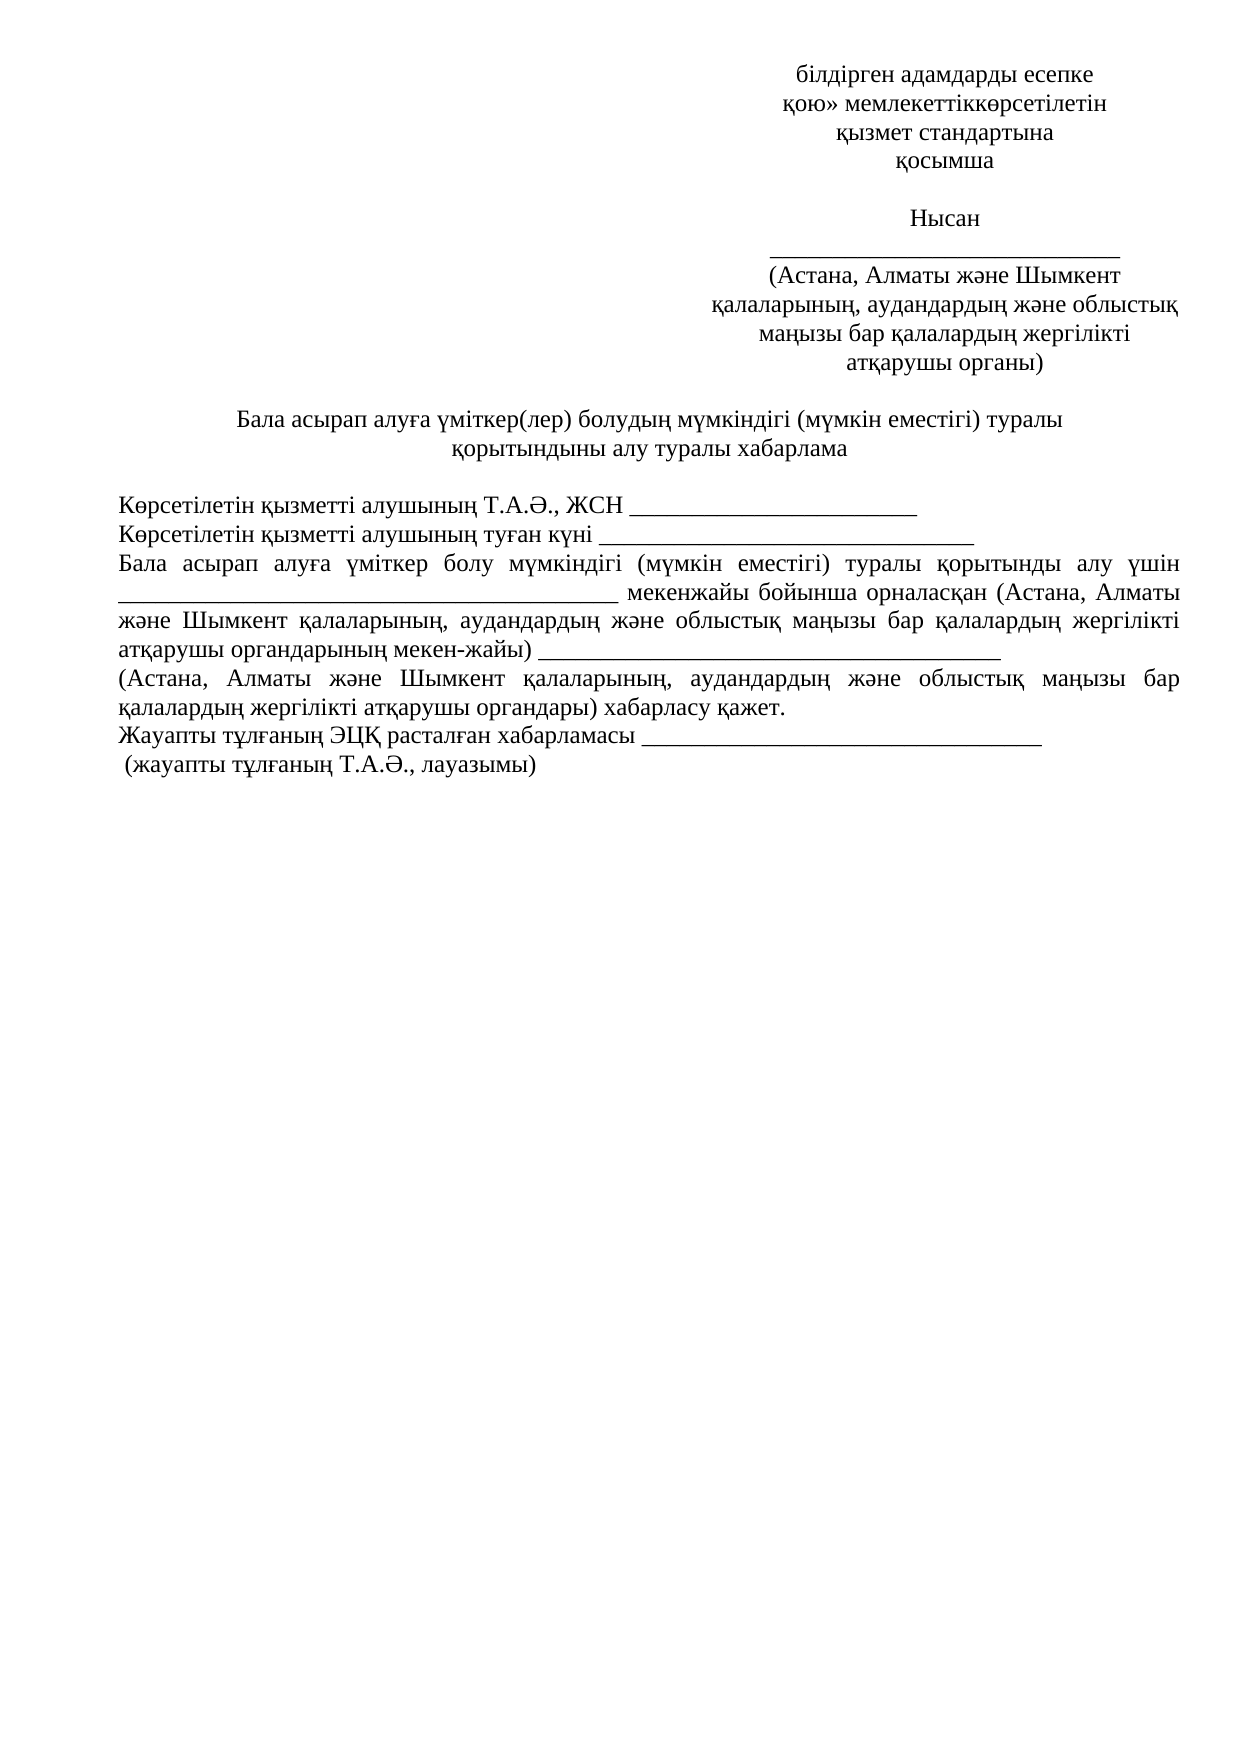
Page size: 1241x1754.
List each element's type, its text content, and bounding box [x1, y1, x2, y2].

text Көрсетілетін қызметті алушының туған күні ______________________________ [118, 519, 1181, 548]
text Көрсетілетін қызметті алушының Т.А.Ә., ЖСН _______________________ [118, 490, 1181, 519]
text (жауапты тұлғаның Т.А.Ә., лауазымы) [118, 749, 1181, 778]
text қою» мемлекеттіккөрсетілетін [708, 88, 1181, 117]
text қосымша [708, 145, 1181, 174]
text Жауапты тұлғаның ЭЦҚ расталған хабарламасы ________________________________ [118, 720, 1181, 749]
text қорытындыны алу туралы хабарлама [118, 433, 1181, 462]
text (Астана, Алматы және Шымкент қалаларының, аудандардың және облыстық маңызы бар қалалардың жергілікті атқарушы органдары) хабарласу қажет. [118, 663, 1181, 720]
text Бала асырап алуға үміткер(лер) болудың мүмкіндігі (мүмкін еместігі) туралы [118, 404, 1181, 433]
text қызмет стандартына [708, 117, 1181, 145]
text білдірген адамдарды есепке [708, 59, 1181, 88]
text Нысан [708, 203, 1181, 232]
text қалаларының, аудандардың және облыстық маңызы бар қалалардың жергілікті атқарушы органы) [708, 289, 1181, 375]
text (Астана, Алматы және Шымкент [708, 260, 1181, 289]
text Бала асырап алуға үміткер болу мүмкіндігі (мүмкін еместігі) туралы қорытынды алу үшін ________________________________________ мекенжайы бойынша орналасқан (Астана, Алматы және Шымкент қалаларының, аудандардың және облыстық маңызы бар қалалардың жергілікті атқарушы органдарының мекен-жайы) _____________________________________ [118, 548, 1181, 663]
text ____________________________ [708, 232, 1181, 260]
